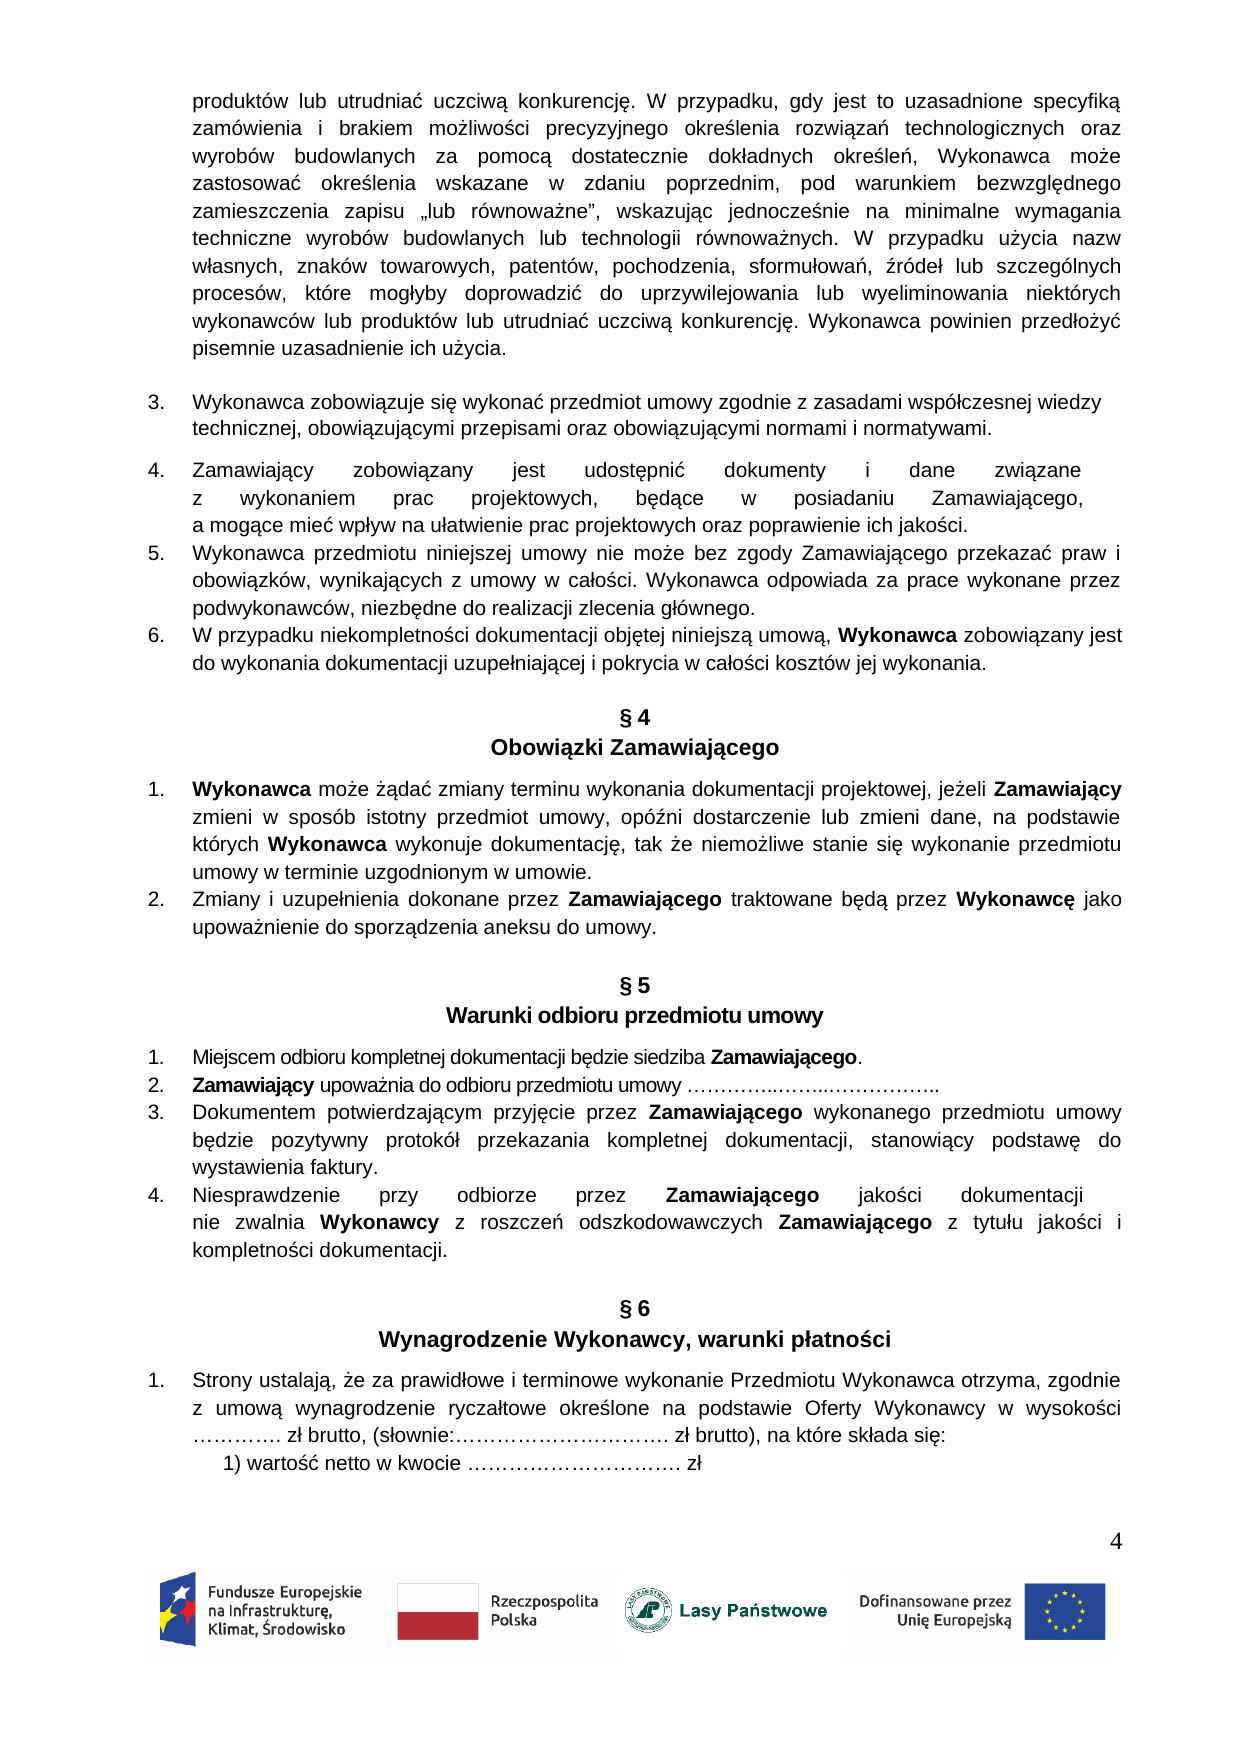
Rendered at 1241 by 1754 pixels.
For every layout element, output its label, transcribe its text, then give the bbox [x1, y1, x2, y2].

list Zamawiający zobowiązany jest udostępnić dokumenty i dane związane z wykonaniem prac projektowych, będące w posiadaniu Zamawiającego, a mogące mieć wpływ na ułatwienie prac projektowych oraz poprawienie ich jakości. [148, 458, 1122, 537]
text 1) wartość netto w kwocie …………………………. zł [223, 1451, 1122, 1475]
text Warunki odbioru przedmiotu umowy [148, 1002, 1122, 1029]
list Zmiany i uzupełnienia dokonane przez Zamawiającego traktowane będą przez Wykonawcę jako upoważnienie do sporządzenia aneksu do umowy. [148, 887, 1122, 938]
text § 6 [148, 1295, 1122, 1322]
text Wynagrodzenie Wykonawcy, warunki płatności [148, 1326, 1122, 1352]
list Wykonawca może żądać zmiany terminu wykonania dokumentacji projektowej, jeżeli Zamawiający zmieni w sposób istotny przedmiot umowy, opóźni dostarczenie lub zmieni dane, na podstawie których Wykonawca wykonuje dokumentację, tak że niemożliwe stanie się wykonanie przedmiotu umowy w terminie uzgodnionym w umowie. [148, 777, 1122, 883]
list Miejscem odbioru kompletnej dokumentacji będzie siedziba Zamawiającego. [148, 1045, 1122, 1069]
picture [147, 1555, 1123, 1666]
list Wykonawca zobowiązuje się wykonać przedmiot umowy zgodnie z zasadami współczesnej wiedzy technicznej, obowiązującymi przepisami oraz obowiązującymi normami i normatywami. [148, 389, 1122, 439]
text § 5 [148, 972, 1122, 999]
text Obowiązki Zamawiającego [148, 734, 1122, 761]
text § 4 [148, 704, 1122, 731]
list Wykonawca przedmiotu niniejszej umowy nie może bez zgody Zamawiającego przekazać praw i obowiązków, wynikających z umowy w całości. Wykonawca odpowiada za prace wykonane przez podwykonawców, niezbędne do realizacji zlecenia głównego. [148, 540, 1122, 619]
list Strony ustalają, że za prawidłowe i terminowe wykonanie Przedmiotu Wykonawca otrzyma, zgodnie z umową wynagrodzenie ryczałtowe określone na podstawie Oferty Wykonawcy w wysokości …………. zł brutto, (słownie:…………………………. zł brutto), na które składa się: [148, 1368, 1122, 1447]
list Niesprawdzenie przy odbiorze przez Zamawiającego jakości dokumentacji nie zwalnia Wykonawcy z roszczeń odszkodowawczych Zamawiającego z tytułu jakości i kompletności dokumentacji. [148, 1183, 1122, 1262]
list Dokumentem potwierdzającym przyjęcie przez Zamawiającego wykonanego przedmiotu umowy będzie pozytywny protokół przekazania kompletnej dokumentacji, stanowiący podstawę do wystawienia faktury. [148, 1100, 1122, 1179]
list W przypadku niekompletności dokumentacji objętej niniejszą umową, Wykonawca zobowiązany jest do wykonania dokumentacji uzupełniającej i pokrycia w całości kosztów jej wykonania. [148, 623, 1122, 674]
list Zamawiający upoważnia do odbioru przedmiotu umowy …………..……..…………….. [148, 1073, 1122, 1097]
